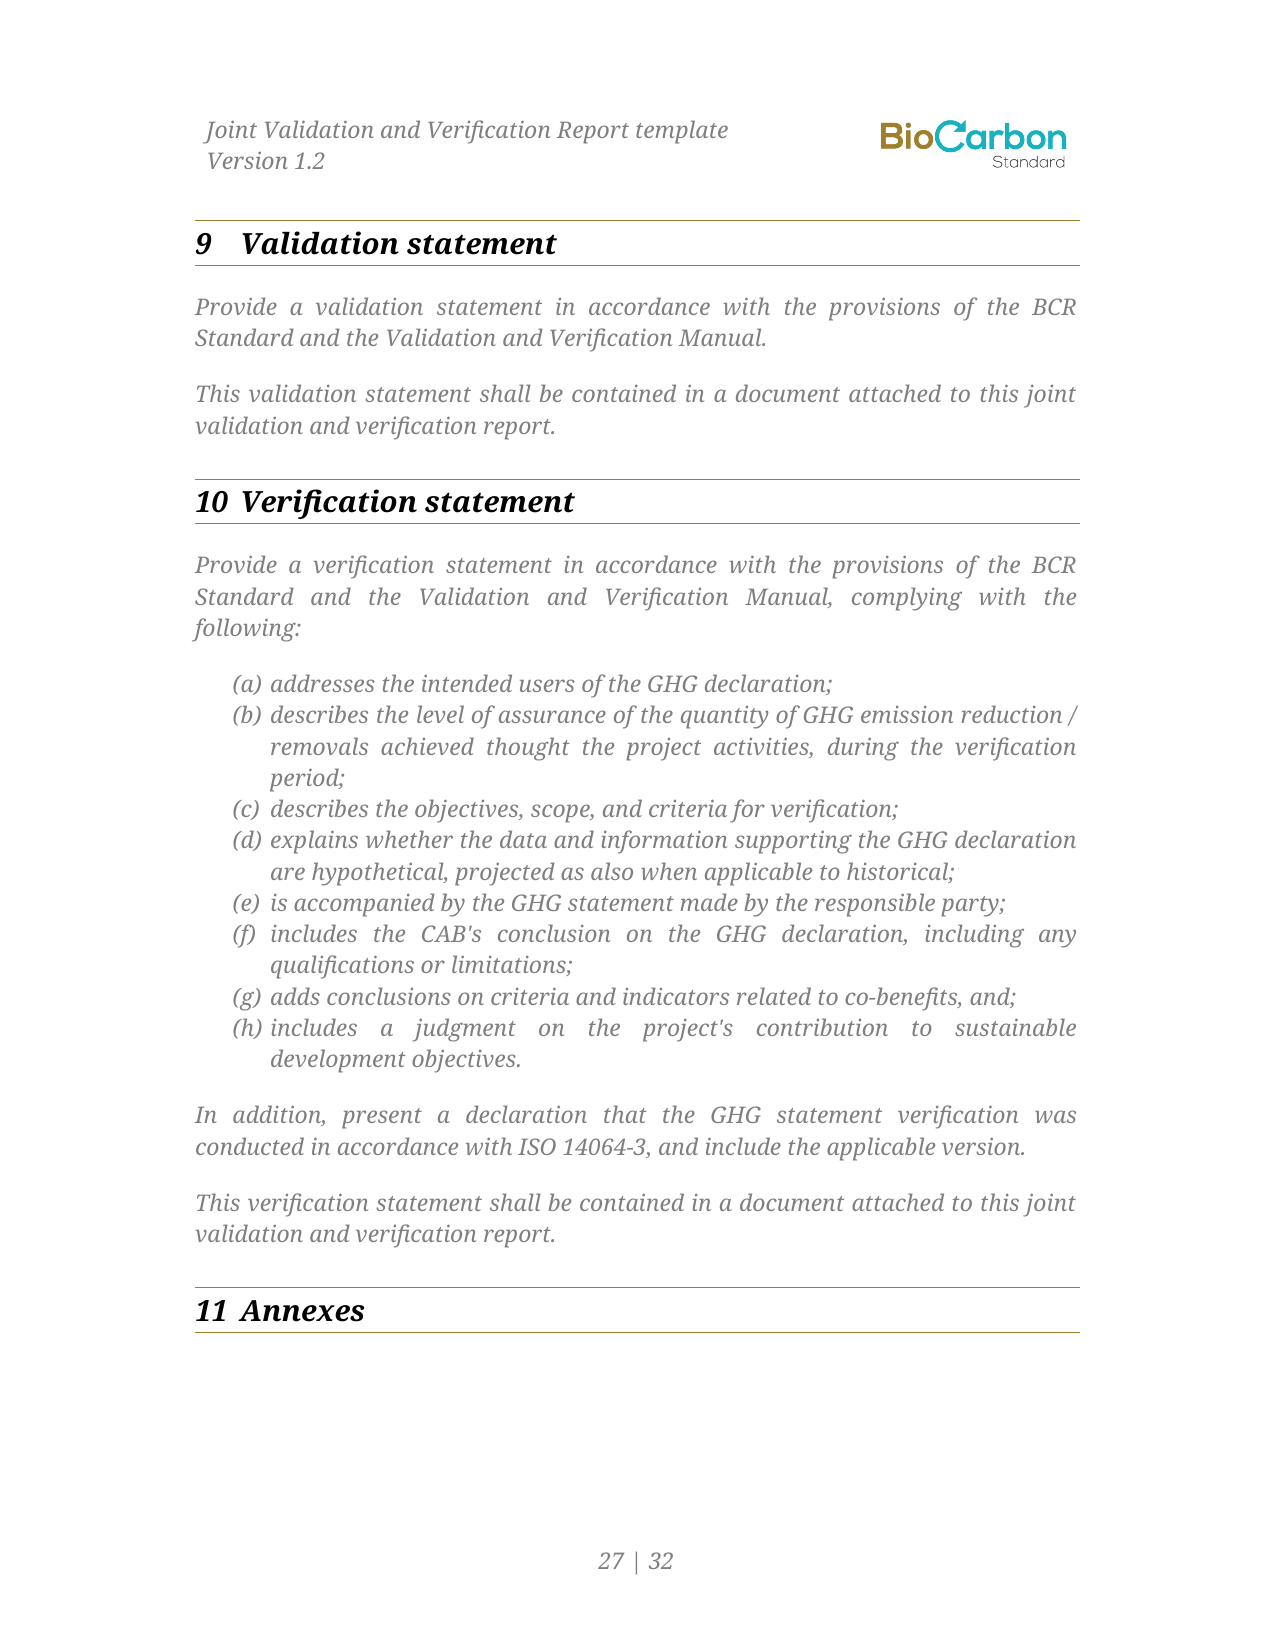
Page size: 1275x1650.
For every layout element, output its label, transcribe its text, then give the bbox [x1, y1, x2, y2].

text Provide a validation statement in accordance with the provisions of the BCR Standard and the Validation and Verification Manual. [195, 291, 1080, 353]
picture [880, 99, 1068, 177]
subtitle Verification statement [195, 480, 1080, 523]
list describes the objectives, scope, and criteria for verification; [232, 793, 1080, 824]
text In addition, present a declaration that the GHG statement verification was conducted in accordance with ISO 14064-3, and include the applicable version. [195, 1099, 1080, 1162]
list addresses the intended users of the GHG declaration; [232, 668, 1080, 699]
subtitle Annexes [195, 1288, 1080, 1332]
text This verification statement shall be contained in a document attached to this joint validation and verification report. [195, 1187, 1080, 1249]
subtitle Validation statement [195, 221, 1080, 265]
list is accompanied by the GHG statement made by the responsible party; [232, 887, 1080, 918]
list describes the level of assurance of the quantity of GHG emission reduction / removals achieved thought the project activities, during the verification period; [232, 699, 1080, 793]
list includes the CAB's conclusion on the GHG declaration, including any qualifications or limitations; [232, 918, 1080, 981]
list explains whether the data and information supporting the GHG declaration are hypothetical, projected as also when applicable to historical; [232, 824, 1080, 887]
text This validation statement shall be contained in a document attached to this joint validation and verification report. [195, 378, 1080, 441]
text Provide a verification statement in accordance with the provisions of the BCR Standard and the Validation and Verification Manual, complying with the following: [195, 549, 1080, 643]
list adds conclusions on criteria and indicators related to co-benefits, and; [232, 981, 1080, 1012]
list includes a judgment on the project's contribution to sustainable development objectives. [232, 1012, 1080, 1074]
